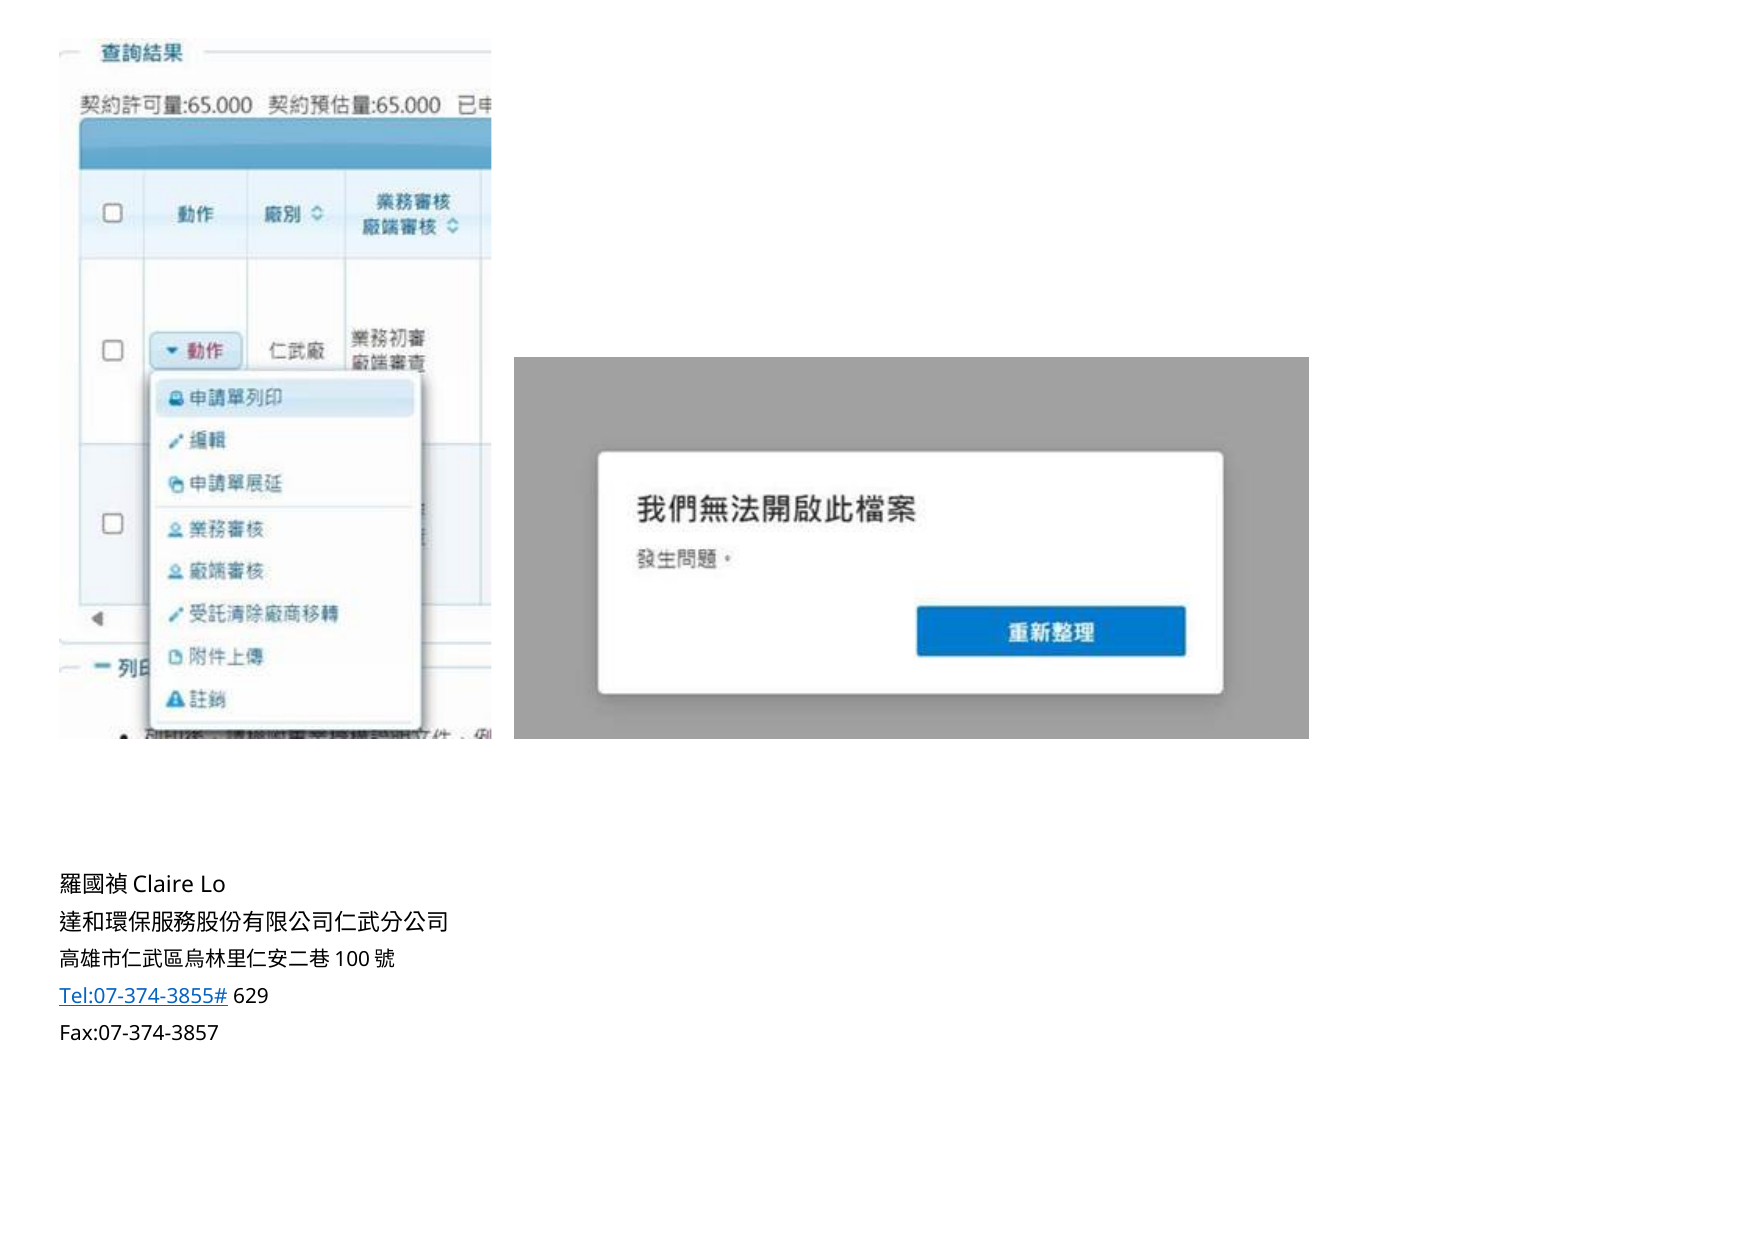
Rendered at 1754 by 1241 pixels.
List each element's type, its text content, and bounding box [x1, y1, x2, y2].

text Fax:07-374-3857 [59, 1014, 1695, 1051]
picture [514, 357, 1309, 739]
text 高雄市仁武區烏林里仁安二巷100號 [59, 939, 1695, 976]
text 羅國禎Claire Lo [59, 864, 1695, 901]
text Tel:07-374-3855# 629 [59, 976, 1695, 1014]
picture [59, 38, 492, 739]
text 達和環保服務股份有限公司仁武分公司 [59, 901, 1695, 939]
